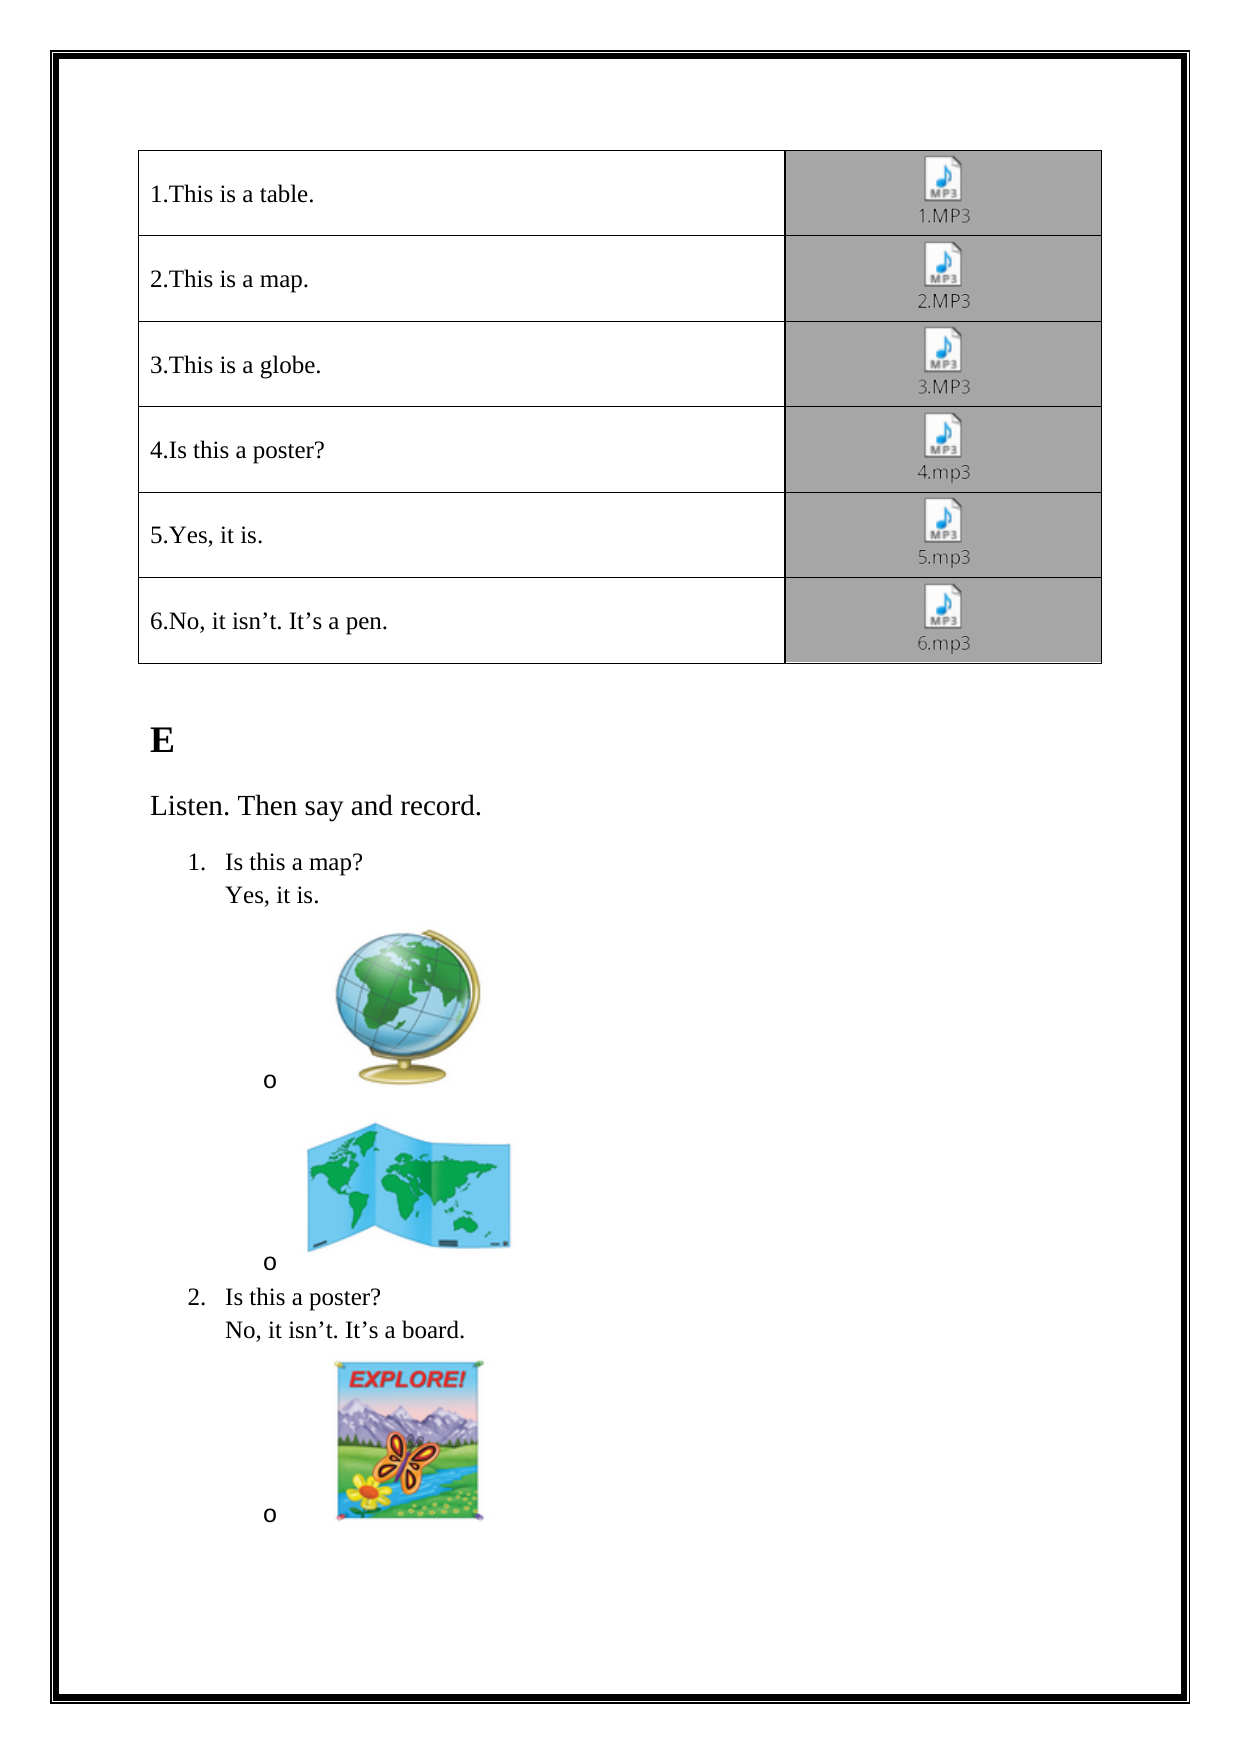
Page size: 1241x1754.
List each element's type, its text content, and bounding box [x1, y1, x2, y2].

picture [300, 913, 518, 1089]
table_cell 5.Yes, it is. [139, 493, 784, 577]
table_cell 3.This is a globe. [139, 322, 784, 406]
list Is this a map? [187, 847, 1090, 876]
picture [300, 1100, 521, 1271]
table_cell [786, 493, 1101, 577]
picture [300, 1347, 514, 1523]
table_cell [786, 236, 1101, 321]
table_cell [786, 322, 1101, 406]
table_cell [786, 407, 1101, 492]
table_header 1.This is a table. [139, 151, 784, 235]
table_header [786, 151, 1101, 235]
text E [150, 717, 1090, 761]
table_cell 4.Is this a poster? [139, 407, 784, 492]
table_cell [786, 578, 1101, 662]
text Listen. Then say and record. [150, 788, 1090, 821]
list Yes, it is. [225, 880, 1090, 909]
list Is this a poster? [187, 1282, 1090, 1311]
list No, it isn’t. It’s a board. [225, 1315, 1090, 1344]
table_cell 6.No, it isn’t. It’s a pen. [139, 578, 784, 662]
table_cell 2.This is a map. [139, 236, 784, 321]
